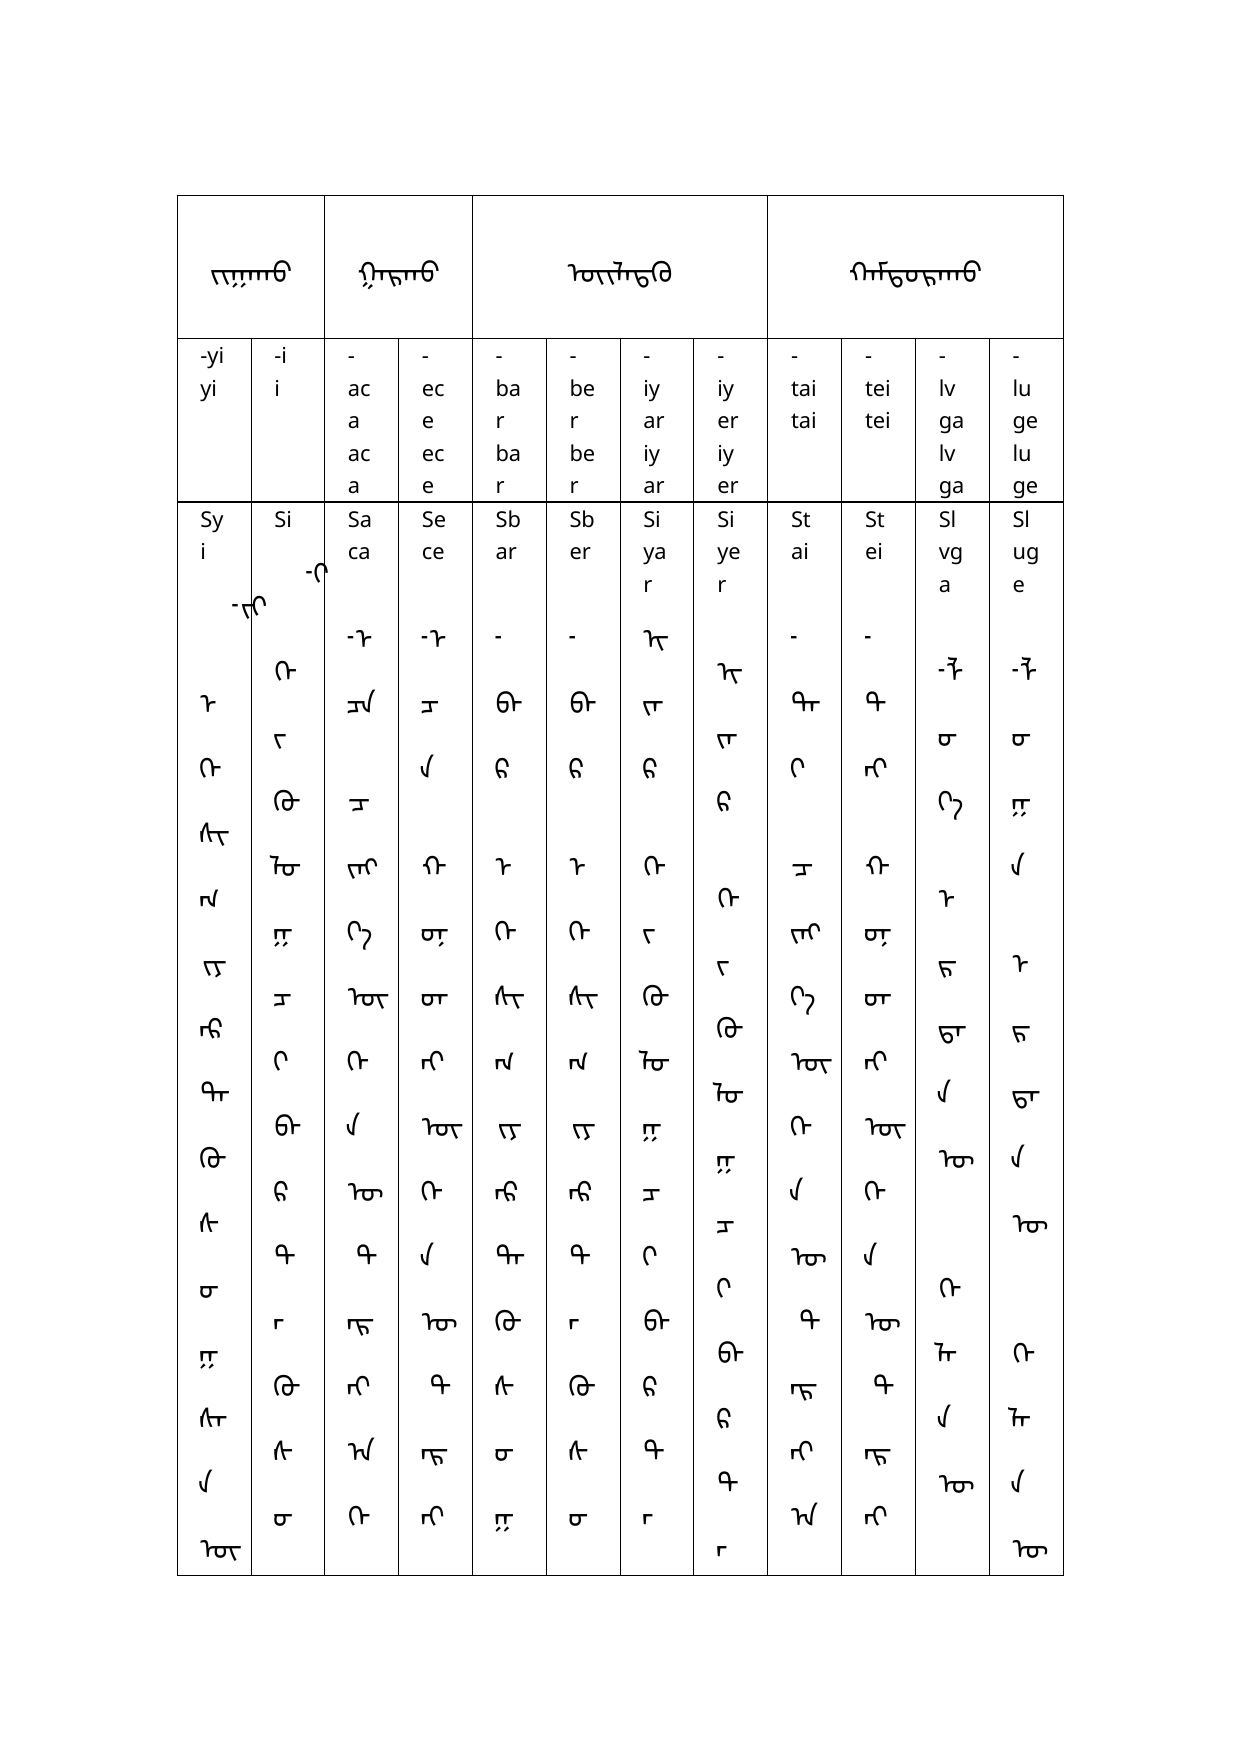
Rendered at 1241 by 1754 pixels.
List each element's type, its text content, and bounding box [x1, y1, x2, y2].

table_cell -i i [252, 339, 324, 501]
table_cell -aca aca [325, 339, 398, 501]
table_cell -luge luge [990, 339, 1063, 501]
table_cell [252, 503, 324, 1575]
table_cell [473, 503, 546, 1575]
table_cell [842, 503, 915, 1575]
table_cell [916, 503, 989, 1575]
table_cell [399, 503, 472, 1575]
table_cell -yi yi [178, 339, 251, 501]
table_cell -tai tai [768, 339, 841, 501]
table_cell -iyar iyar [621, 339, 693, 501]
table_cell -ber ber [547, 339, 620, 501]
table_cell -iyer iyer [694, 339, 767, 501]
table_cell -tei tei [842, 339, 915, 501]
table_header ᠵᠢᠭᠠᠬᠤ [178, 196, 324, 338]
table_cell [325, 503, 398, 1575]
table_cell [621, 503, 693, 1575]
table_cell -ece ece [399, 339, 472, 501]
table_header ᠭᠠᠷᠬᠤ [325, 196, 472, 338]
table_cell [768, 503, 841, 1575]
table_cell -bar bar [473, 339, 546, 501]
table_header ᠦᠢᠯᠡᠳᠬᠦ [473, 196, 767, 338]
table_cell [990, 503, 1063, 1575]
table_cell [694, 503, 767, 1575]
table_cell -lvga lvga [916, 339, 989, 501]
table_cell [547, 503, 620, 1575]
table_header ᠬᠠᠮᠲᠤᠷᠠᠬᠤ [768, 196, 1063, 338]
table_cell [178, 503, 251, 1575]
